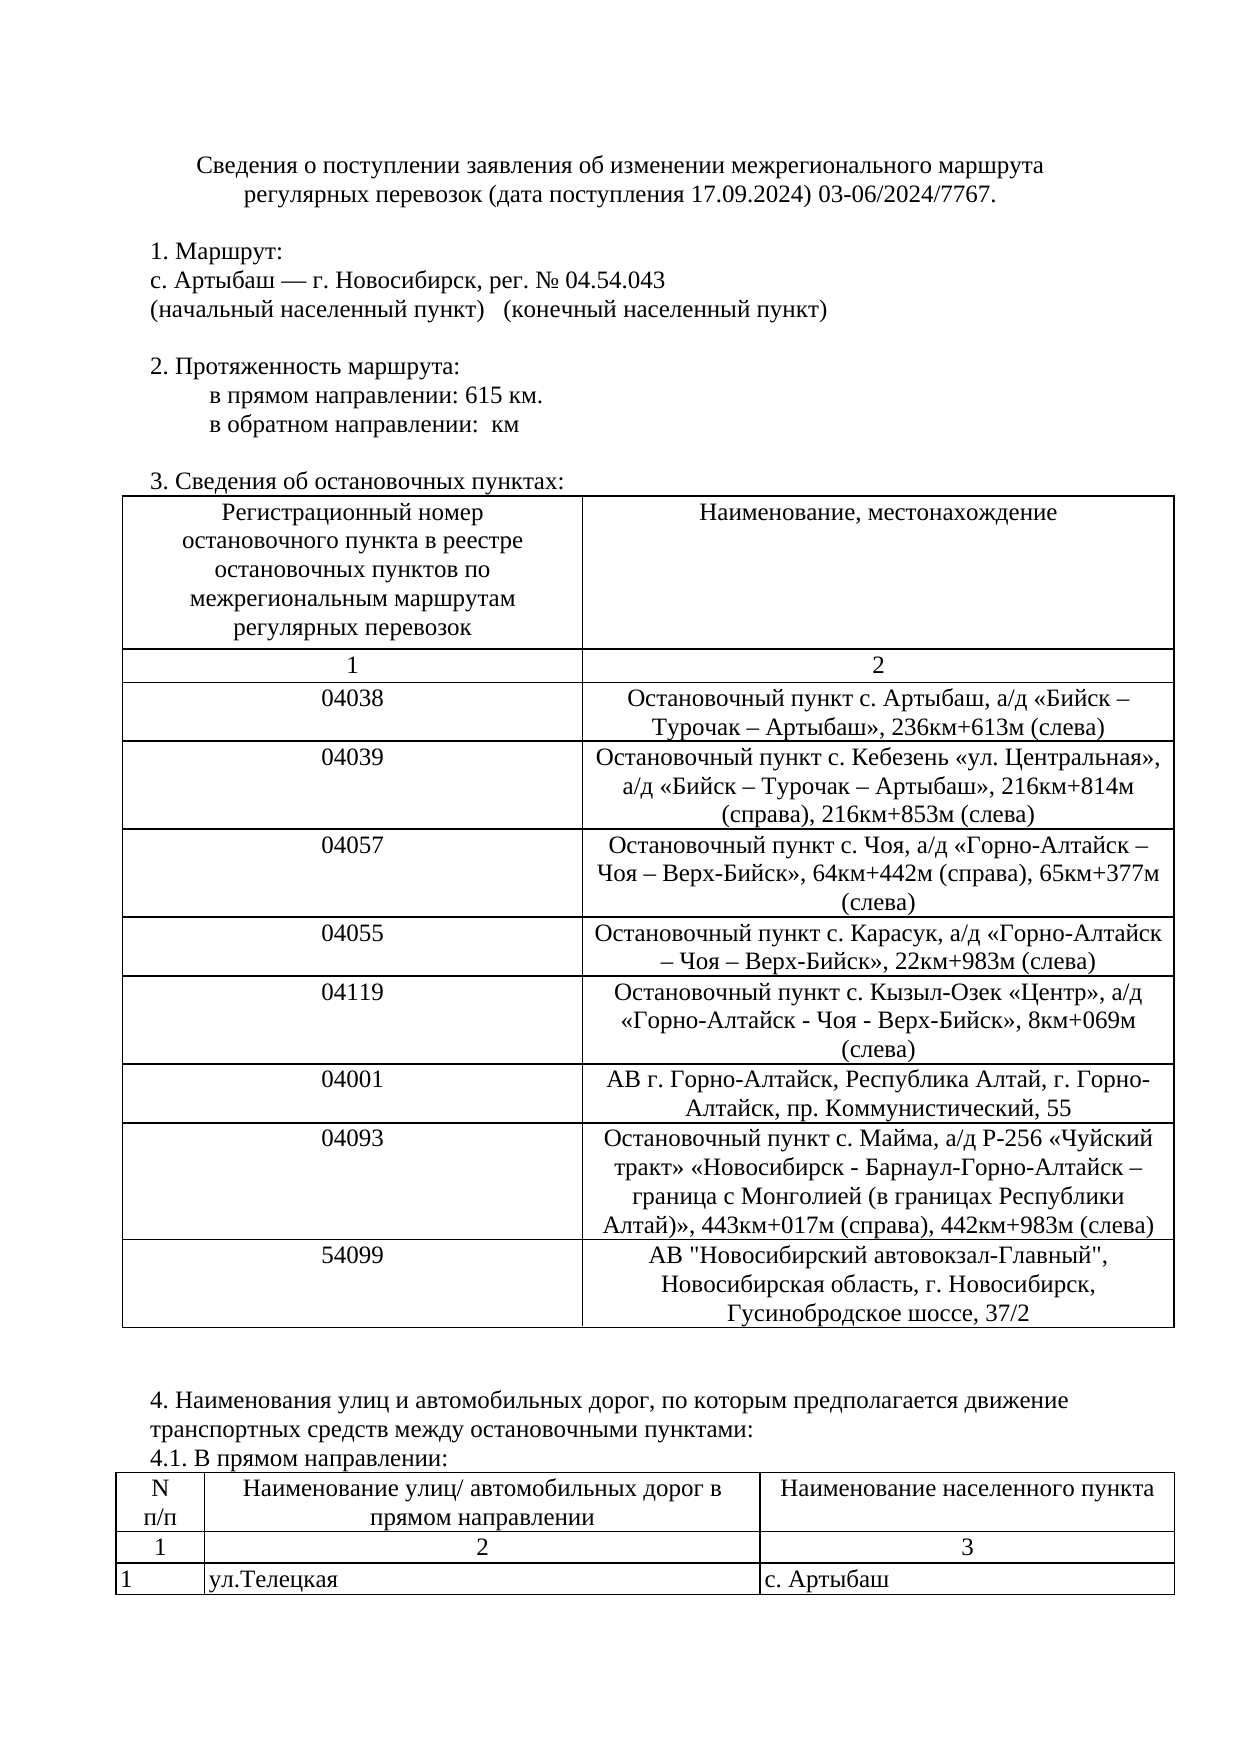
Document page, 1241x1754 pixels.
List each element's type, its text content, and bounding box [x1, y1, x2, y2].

table_cell Остановочный пункт с. Кызыл-Озек «Центр», а/д «Горно-Алтайск - Чоя - Верх-Бийск», 8км+069м (слева) [583, 977, 1173, 1063]
table_cell Остановочный пункт с. Карасук, а/д «Горно-Алтайск – Чоя – Верх-Бийск», 22км+983м (слева) [583, 918, 1173, 975]
table_cell Остановочный пункт с. Кебезень «ул. Центральная», а/д «Бийск – Турочак – Артыбаш», 216км+814м (справа), 216км+853м (слева) [583, 742, 1173, 828]
table_cell с. Артыбаш [761, 1564, 1174, 1594]
table_cell 04055 [123, 918, 582, 975]
text Сведения о поступлении заявления об изменении межрегионального маршрута регулярных перевозок (дата поступления 17.09.2024) 03-06/2024/7767. [150, 150, 1090, 207]
text в прямом направлении: 615 км. [150, 380, 1090, 409]
text 1. Маршрут: [150, 236, 1090, 265]
table_cell Остановочный пункт с. Артыбаш, а/д «Бийск – Турочак – Артыбаш», 236км+613м (слева) [583, 683, 1173, 740]
table_cell 04039 [123, 742, 582, 828]
table_cell 04093 [123, 1124, 582, 1238]
table_cell Остановочный пункт с. Майма, а/д Р-256 «Чуйский тракт» «Новосибирск - Барнаул-Горно-Алтайск – граница с Монголией (в границах Республики Алтай)», 443км+017м (справа), 442км+983м (слева) [583, 1124, 1173, 1238]
table_cell АВ г. Горно-Алтайск, Республика Алтай, г. Горно-Алтайск, пр. Коммунистический, 55 [583, 1065, 1173, 1122]
table_header Наименование, местонахождение [583, 497, 1173, 648]
table_cell 54099 [123, 1240, 582, 1326]
text в обратном направлении: км [150, 409, 1090, 437]
table_cell 04057 [123, 830, 582, 916]
text 2. Протяженность маршрута: [150, 351, 1090, 380]
table_cell 1 [117, 1564, 204, 1594]
text 4.1. В прямом направлении: [150, 1443, 1090, 1472]
table_cell 1 [117, 1532, 204, 1562]
table_cell 2 [583, 650, 1173, 681]
text 3. Сведения об остановочных пунктах: [150, 466, 1090, 495]
text (начальный населенный пункт) (конечный населенный пункт) [150, 294, 1090, 322]
table_cell 04038 [123, 683, 582, 740]
table_cell ул.Телецкая [205, 1564, 759, 1594]
table_header Регистрационный номер остановочного пункта в реестре остановочных пунктов по межрегиональным маршрутам регулярных перевозок [123, 497, 582, 648]
table_header N п/п [117, 1473, 204, 1531]
table_cell 04119 [123, 977, 582, 1063]
text 4. Наименования улиц и автомобильных дорог, по которым предполагается движение транспортных средств между остановочными пунктами: [150, 1385, 1090, 1443]
table_header Наименование улиц/ автомобильных дорог в прямом направлении [205, 1473, 759, 1531]
table_cell Остановочный пункт с. Чоя, а/д «Горно-Алтайск – Чоя – Верх-Бийск», 64км+442м (справа), 65км+377м (слева) [583, 830, 1173, 916]
table_cell 1 [123, 650, 582, 681]
table_cell АВ "Новосибирский автовокзал-Главный", Новосибирская область, г. Новосибирск, Гусинобродское шоссе, 37/2 [583, 1240, 1173, 1326]
table_header Наименование населенного пункта [761, 1473, 1174, 1531]
table_cell 3 [761, 1532, 1174, 1562]
table_cell 2 [205, 1532, 759, 1562]
table_cell 04001 [123, 1065, 582, 1122]
text с. Артыбаш — г. Новосибирск, рег. № 04.54.043 [150, 265, 1090, 294]
